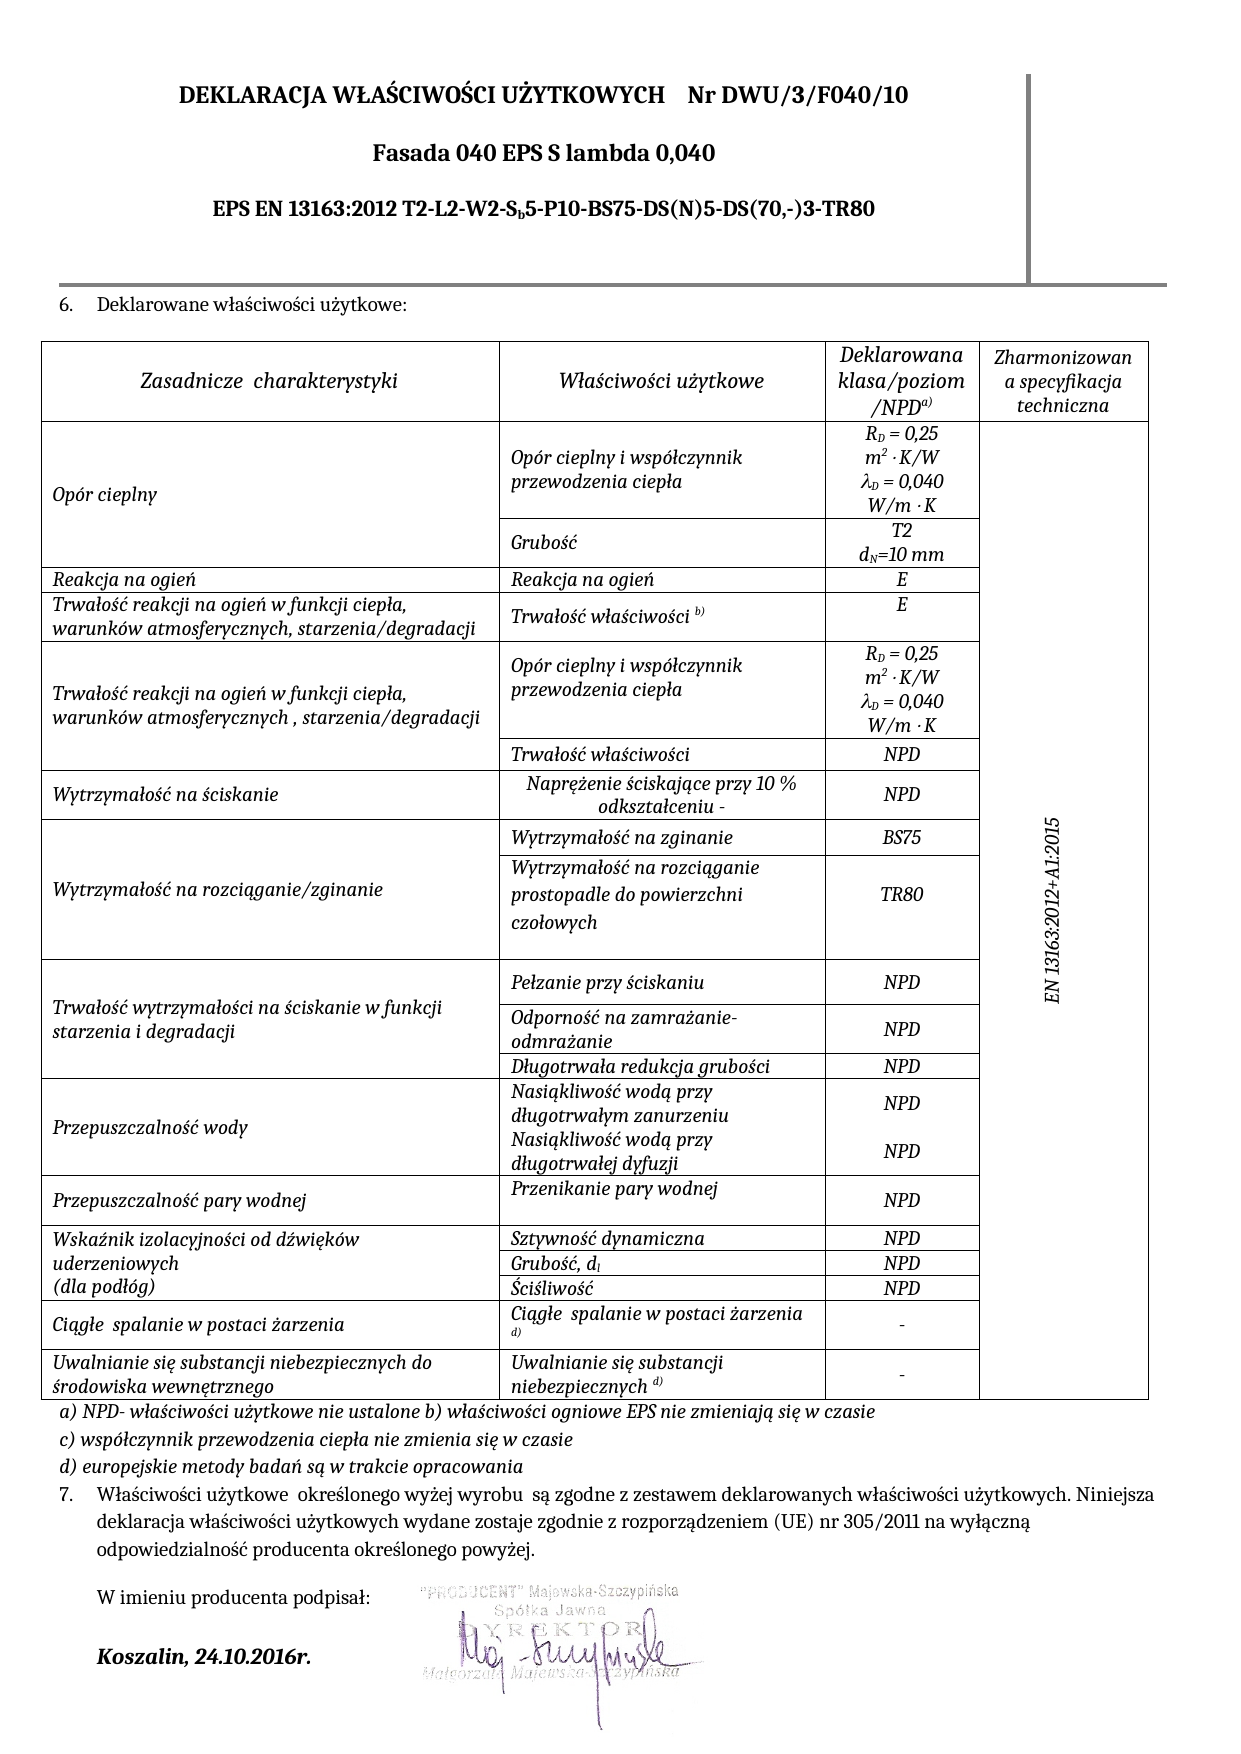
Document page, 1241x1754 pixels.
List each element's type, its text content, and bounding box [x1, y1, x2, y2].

table_cell NPD NPD [826, 1079, 979, 1175]
table_cell Wytrzymałość na ściskanie [42, 771, 499, 819]
table_cell Wytrzymałość na zginanie [500, 820, 825, 854]
table_cell Wskaźnik izolacyjności od dźwięków uderzeniowych (dla podłóg) [42, 1226, 499, 1300]
table_cell - [826, 1350, 979, 1399]
table_cell EN 13163:2012+A1:2015 [980, 422, 1148, 1399]
table_cell Trwałość reakcji na ogień w funkcji ciepła, warunków atmosferycznych, starzenia/degradacji [42, 593, 499, 641]
list Deklarowane właściwości użytkowe: [59, 292, 1167, 316]
table_cell TR80 [826, 856, 979, 959]
table_header Deklarowana klasa/poziom/NPDa) [826, 342, 979, 421]
table_cell NPD [826, 1251, 979, 1275]
table_cell - [826, 1301, 979, 1349]
table_cell Uwalnianie się substancji niebezpiecznych d) [500, 1350, 825, 1399]
text d) europejskie metody badań są w trakcie opracowania [59, 1455, 1167, 1479]
table_cell Nasiąkliwość wodą przy długotrwałym zanurzeniu Nasiąkliwość wodą przy długotrwałej dyfuzji [500, 1079, 825, 1175]
table_cell Długotrwała redukcja grubości [500, 1054, 825, 1078]
table_cell Opór cieplny i współczynnik przewodzenia ciepła [500, 422, 825, 518]
table_cell RD = 0,25 m2K/W D = 0,040 W/mK [826, 642, 979, 737]
table_cell Odporność na zamrażanie-odmrażanie [500, 1005, 825, 1053]
table_cell Wytrzymałość na rozciąganie/zginanie [42, 820, 499, 959]
table_cell Ciągłe spalanie w postaci żarzenia [42, 1301, 499, 1349]
picture [415, 1670, 712, 1737]
table_cell Opór cieplny i współczynnik przewodzenia ciepła [500, 642, 825, 737]
text Koszalin, 24.10.2016r. [97, 1643, 1167, 1670]
table_cell Uwalnianie się substancji niebezpiecznych do środowiska wewnętrznego [42, 1350, 499, 1399]
table_cell Przepuszczalność wody [42, 1079, 499, 1175]
table_cell NPD [826, 1005, 979, 1053]
table_cell RD = 0,25 m2K/W D = 0,040 W/mK [826, 422, 979, 518]
table_cell T2 dN=10 mm [826, 519, 979, 567]
table_cell Grubość, dl [500, 1251, 825, 1275]
table_cell Sztywność dynamiczna [500, 1226, 825, 1250]
table_cell Grubość [500, 519, 825, 567]
table_cell Trwałość właściwości b) [500, 593, 825, 641]
table_cell Wytrzymałość na rozciąganie prostopadle do powierzchni czołowych [500, 856, 825, 959]
table_cell Trwałość wytrzymałości na ściskanie w funkcji starzenia i degradacji [42, 960, 499, 1078]
text W imieniu producenta podpisał: [97, 1586, 1167, 1610]
table_cell Trwałość reakcji na ogień w funkcji ciepła, warunków atmosferycznych , starzenia/degradacji [42, 642, 499, 770]
table_cell NPD [826, 771, 979, 819]
table_cell Trwałość właściwości [500, 739, 825, 770]
table_cell Reakcja na ogień [42, 568, 499, 592]
list Właściwości użytkowe określonego wyżej wyrobu są zgodne z zestawem deklarowanych właściwości użytkowych. Niniejsza deklaracja właściwości użytkowych wydane zostaje zgodnie z rozporządzeniem (UE) nr 305/2011 na wyłączną odpowiedzialność producenta określonego powyżej. [59, 1482, 1167, 1561]
table_cell Ściśliwość [500, 1276, 825, 1300]
picture [415, 1610, 712, 1643]
table_cell Przenikanie pary wodnej [500, 1176, 825, 1225]
table_cell NPD [826, 1226, 979, 1250]
table_cell NPD [826, 1276, 979, 1300]
table_cell Naprężenie ściskające przy 10 % odkształceniu - [500, 771, 825, 819]
table_cell BS75 [826, 820, 979, 854]
table_cell Reakcja na ogień [500, 568, 825, 592]
table_cell E [826, 593, 979, 641]
text c) współczynnik przewodzenia ciepła nie zmienia się w czasie [59, 1427, 1167, 1451]
table_cell Opór cieplny [42, 422, 499, 567]
table_cell Pełzanie przy ściskaniu [500, 960, 825, 1004]
table_cell NPD [826, 960, 979, 1004]
table_cell E [826, 568, 979, 592]
table_cell Przepuszczalność pary wodnej [42, 1176, 499, 1225]
table_header Właściwości użytkowe [500, 342, 825, 421]
table_cell Ciągłe spalanie w postaci żarzenia d) [500, 1301, 825, 1349]
table_header Zharmonizowana specyfikacja techniczna [980, 342, 1148, 421]
table_cell NPD [826, 739, 979, 770]
table_header Zasadnicze charakterystyki [42, 342, 499, 421]
table_cell NPD [826, 1054, 979, 1078]
text a) NPD- właściwości użytkowe nie ustalone b) właściwości ogniowe EPS nie zmieniają się w czasie [59, 1400, 1167, 1424]
table_cell NPD [826, 1176, 979, 1225]
